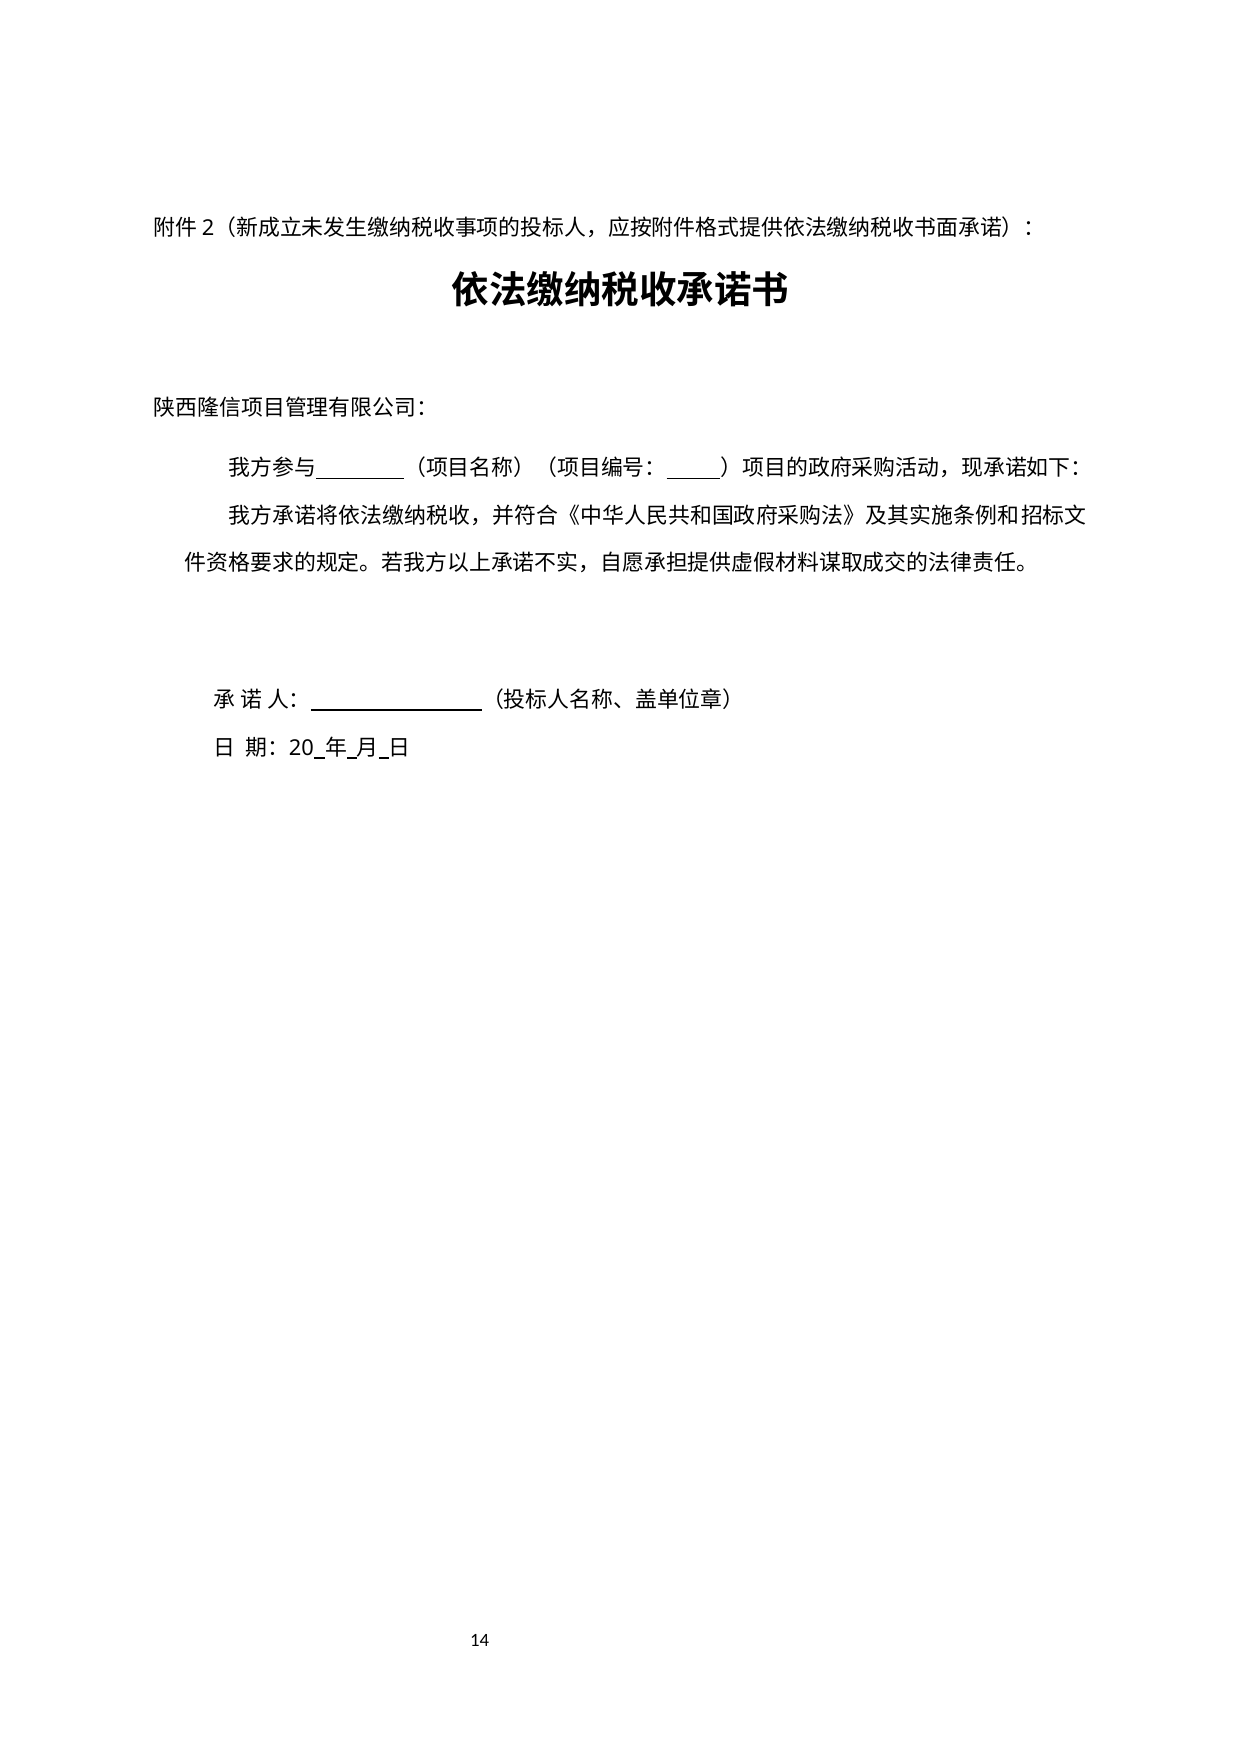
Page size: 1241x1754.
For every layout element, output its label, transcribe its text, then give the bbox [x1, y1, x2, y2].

text 承 诺 人： （投标人名称、盖单位章） [153, 682, 1087, 714]
text 陕西隆信项目管理有限公司： [153, 390, 1087, 422]
text 附件2（新成立未发生缴纳税收事项的投标人，应按附件格式提供依法缴纳税收书面承诺）： [153, 209, 1087, 241]
text 我方承诺将依法缴纳税收，并符合《中华人民共和国政府采购法》及其实施条例和招标文件资格要求的规定。若我方以上承诺不实，自愿承担提供虚假材料谋取成交的法律责任。 [184, 498, 1087, 577]
text 我方参与 （项目名称）（项目编号： ）项目的政府采购活动，现承诺如下： [184, 450, 1087, 482]
text 依法缴纳税收承诺书 [153, 257, 1087, 315]
text 日 期：20 年 月 日 [153, 730, 1087, 762]
